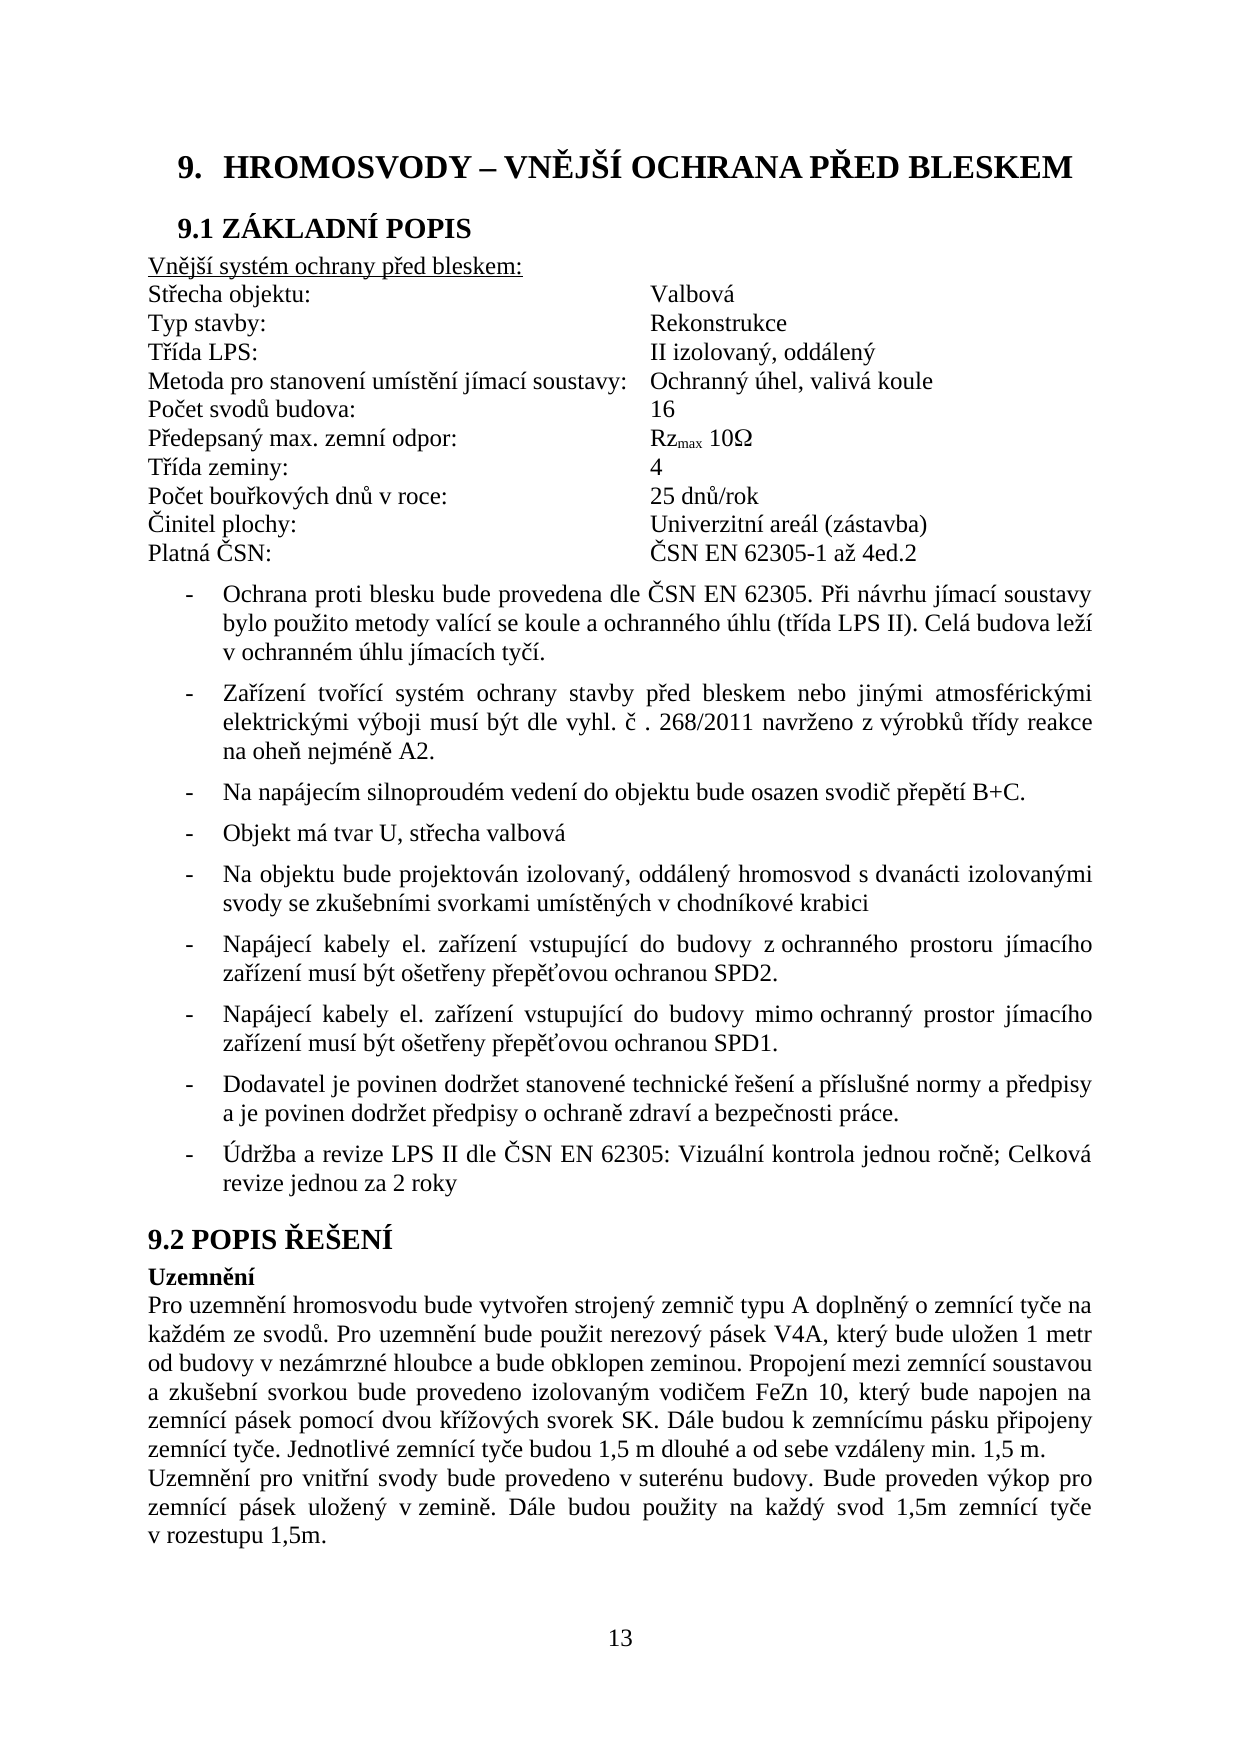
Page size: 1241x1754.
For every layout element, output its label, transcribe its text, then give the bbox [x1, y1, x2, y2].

list Ochrana proti blesku bude provedena dle ČSN EN 62305. Při návrhu jímací soustavy bylo použito metody valící se koule a ochranného úhlu (třída LPS II). Celá budova leží v ochranném úhlu jímacích tyčí. [185, 579, 1093, 666]
text Počet bouřkových dnů v roce: 25 dnů/rok [148, 481, 1093, 509]
text Pro uzemnění hromosvodu bude vytvořen strojený zemnič typu A doplněný o zemnící tyče na každém ze svodů. Pro uzemnění bude použit nerezový pásek V4A, který bude uložen 1 metr od budovy v nezámrzné hloubce a bude obklopen zeminou. Propojení mezi zemnící soustavou a zkušební svorkou bude provedeno izolovaným vodičem FeZn 10, který bude napojen na zemnící pásek pomocí dvou křížových svorek SK. Dále budou k zemnícímu pásku připojeny zemnící tyče. Jednotlivé zemnící tyče budou 1,5 m dlouhé a od sebe vzdáleny min. 1,5 m. [148, 1291, 1093, 1463]
list ZÁKLADNÍ POPIS [177, 211, 1093, 244]
text Vnější systém ochrany před bleskem: [148, 251, 1093, 279]
text Předepsaný max. zemní odpor: Rzmax 10 [148, 423, 1093, 452]
list Na objektu bude projektován izolovaný, oddálený hromosvod s dvanácti izolovanými svody se zkušebními svorkami umístěných v chodníkové krabici [185, 859, 1093, 917]
subtitle Hromosvody – vnější ochrana před bleskem [177, 148, 1093, 186]
text Platná ČSN: ČSN EN 62305-1 až 4ed.2 [148, 538, 1093, 567]
text Uzemnění [148, 1262, 1093, 1291]
text Činitel plochy: Univerzitní areál (zástavba) [148, 509, 1093, 538]
list Napájecí kabely el. zařízení vstupující do budovy mimo ochranný prostor jímacího zařízení musí být ošetřeny přepěťovou ochranou SPD1. [185, 999, 1093, 1057]
list Dodavatel je povinen dodržet stanovené technické řešení a příslušné normy a předpisy a je povinen dodržet předpisy o ochraně zdraví a bezpečnosti práce. [185, 1069, 1093, 1127]
text Metoda pro stanovení umístění jímací soustavy: Ochranný úhel, valivá koule [148, 366, 1093, 394]
text Třída zeminy: 4 [148, 452, 1093, 481]
text 9.2 POPIS ŘEŠENÍ [148, 1222, 1093, 1256]
text Střecha objektu: Valbová [148, 279, 1093, 308]
list Na napájecím silnoproudém vedení do objektu bude osazen svodič přepětí B+C. [185, 777, 1093, 806]
list Zařízení tvořící systém ochrany stavby před bleskem nebo jinými atmosférickými elektrickými výboji musí být dle vyhl. č . 268/2011 navrženo z výrobků třídy reakce na oheň nejméně A2. [185, 678, 1093, 764]
text Třída LPS: II izolovaný, oddálený [148, 337, 1093, 366]
text Uzemnění pro vnitřní svody bude provedeno v suterénu budovy. Bude proveden výkop pro zemnící pásek uložený v zemině. Dále budou použity na každý svod 1,5m zemnící tyče v rozestupu 1,5m. [148, 1463, 1093, 1549]
text Typ stavby: Rekonstrukce [148, 308, 1093, 337]
list Údržba a revize LPS II dle ČSN EN 62305: Vizuální kontrola jednou ročně; Celková revize jednou za 2 roky [185, 1139, 1093, 1197]
list Napájecí kabely el. zařízení vstupující do budovy z ochranného prostoru jímacího zařízení musí být ošetřeny přepěťovou ochranou SPD2. [185, 929, 1093, 987]
text Počet svodů budova: 16 [148, 394, 1093, 423]
list Objekt má tvar U, střecha valbová [185, 818, 1093, 847]
